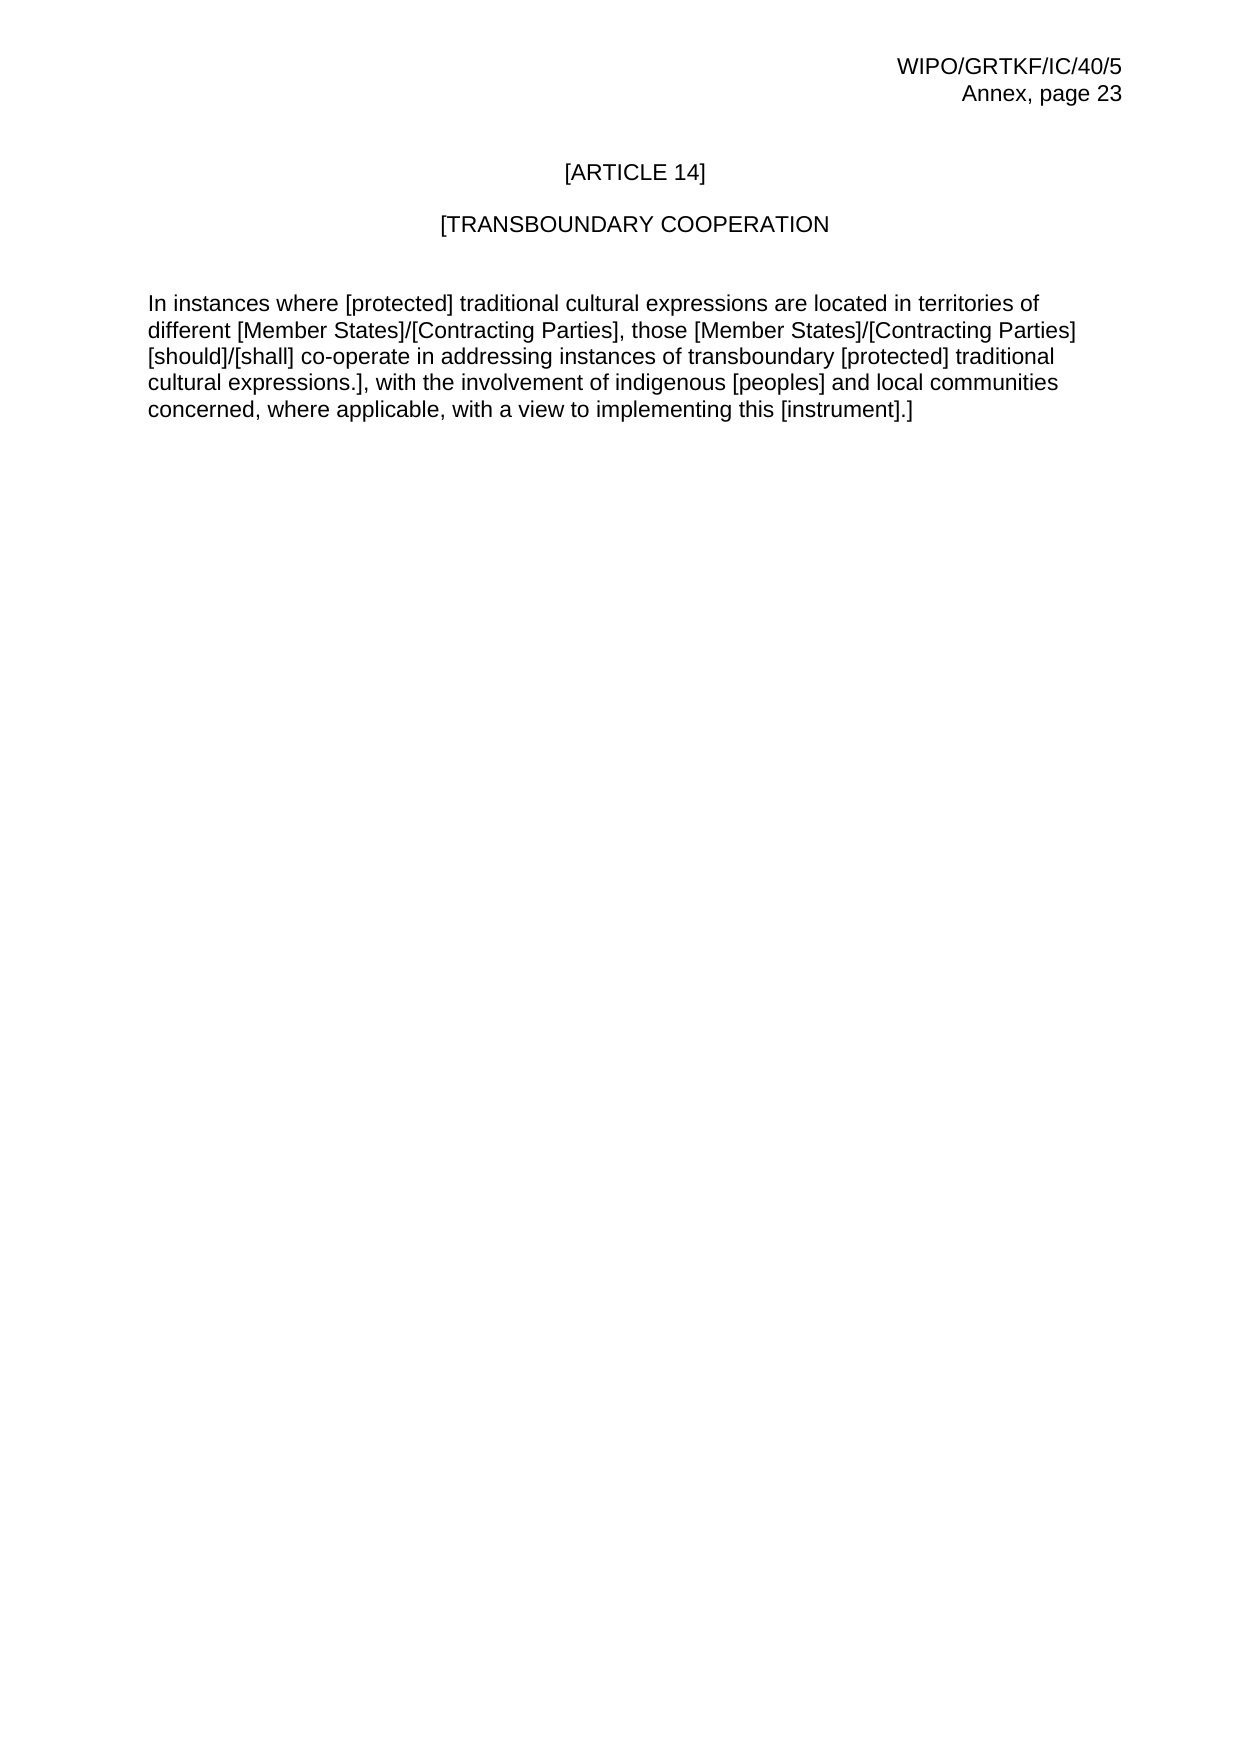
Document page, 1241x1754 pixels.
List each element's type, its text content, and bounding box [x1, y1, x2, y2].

text In instances where [protected] traditional cultural expressions are located in territories of different [Member States]/[Contracting Parties], those [Member States]/[Contracting Parties] [should]/[shall] co-operate in addressing instances of transboundary [protected] traditional cultural expressions.], with the involvement of indigenous [peoples] and local communities concerned, where applicable, with a view to implementing this [instrument].] [148, 290, 1122, 422]
text [TRANSBOUNDARY COOPERATION [148, 211, 1122, 238]
text [ARTICLE 14] [148, 158, 1122, 185]
